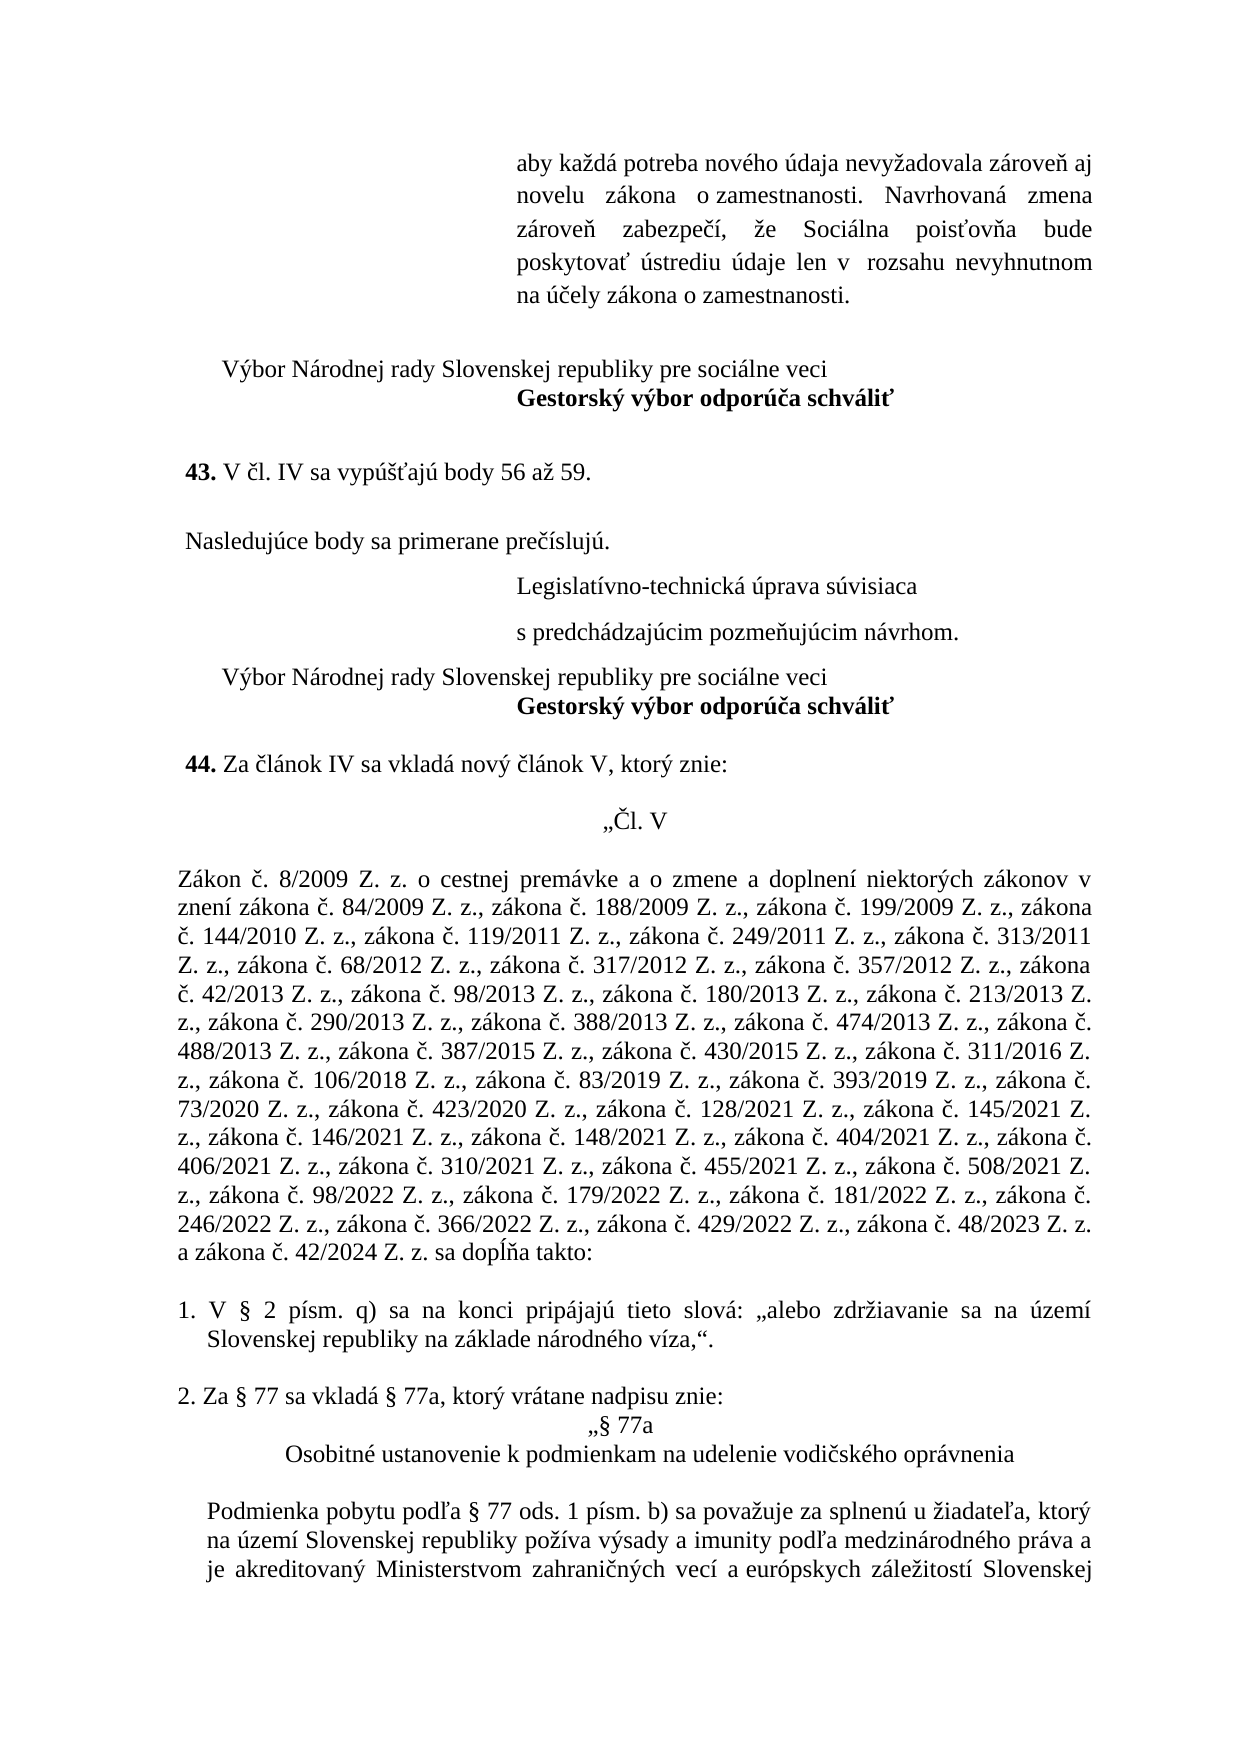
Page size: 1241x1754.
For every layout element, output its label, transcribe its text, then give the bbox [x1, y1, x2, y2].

text „§ 77a [148, 1410, 1093, 1439]
text Gestorský výbor odporúča schváliť [148, 383, 1093, 411]
text 2. Za § 77 sa vkladá § 77a, ktorý vrátane nadpisu znie: [177, 1381, 1093, 1410]
text „Čl. V [177, 806, 1093, 835]
text 1. V § 2 písm. q) sa na konci pripájajú tieto slová: „alebo zdržiavanie sa na území Slovenskej republiky na základe národného víza,“. [177, 1295, 1093, 1352]
text Zákon č. 8/2009 Z. z. o cestnej premávke a o zmene a doplnení niektorých zákonov v znení zákona č. 84/2009 Z. z., zákona č. 188/2009 Z. z., zákona č. 199/2009 Z. z., zákona č. 144/2010 Z. z., zákona č. 119/2011 Z. z., zákona č. 249/2011 Z. z., zákona č. 313/2011 Z. z., zákona č. 68/2012 Z. z., zákona č. 317/2012 Z. z., zákona č. 357/2012 Z. z., zákona č. 42/2013 Z. z., zákona č. 98/2013 Z. z., zákona č. 180/2013 Z. z., zákona č. 213/2013 Z. z., zákona č. 290/2013 Z. z., zákona č. 388/2013 Z. z., zákona č. 474/2013 Z. z., zákona č. 488/2013 Z. z., zákona č. 387/2015 Z. z., zákona č. 430/2015 Z. z., zákona č. 311/2016 Z. z., zákona č. 106/2018 Z. z., zákona č. 83/2019 Z. z., zákona č. 393/2019 Z. z., zákona č. 73/2020 Z. z., zákona č. 423/2020 Z. z., zákona č. 128/2021 Z. z., zákona č. 145/2021 Z. z., zákona č. 146/2021 Z. z., zákona č. 148/2021 Z. z., zákona č. 404/2021 Z. z., zákona č. 406/2021 Z. z., zákona č. 310/2021 Z. z., zákona č. 455/2021 Z. z., zákona č. 508/2021 Z. z., zákona č. 98/2022 Z. z., zákona č. 179/2022 Z. z., zákona č. 181/2022 Z. z., zákona č. 246/2022 Z. z., zákona č. 366/2022 Z. z., zákona č. 429/2022 Z. z., zákona č. 48/2023 Z. z. a zákona č. 42/2024 Z. z. sa dopĺňa takto: [177, 864, 1093, 1266]
text Osobitné ustanovenie k podmienkam na udelenie vodičského oprávnenia [207, 1439, 1093, 1467]
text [207, 1496, 1093, 1582]
list V čl. IV sa vypúšťajú body 56 až 59. [185, 457, 1093, 486]
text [516, 148, 1093, 308]
text Výbor Národnej rady Slovenskej republiky pre sociálne veci [148, 662, 1093, 691]
text Výbor Národnej rady Slovenskej republiky pre sociálne veci [148, 354, 1093, 383]
text Nasledujúce body sa primerane prečíslujú. [185, 526, 1093, 554]
list Za článok IV sa vkladá nový článok V, ktorý znie: [185, 749, 1093, 777]
text Legislatívno-technická úprava súvisiaca [516, 571, 1093, 600]
text s predchádzajúcim pozmeňujúcim návrhom. [516, 617, 1093, 646]
text Gestorský výbor odporúča schváliť [148, 691, 1093, 720]
